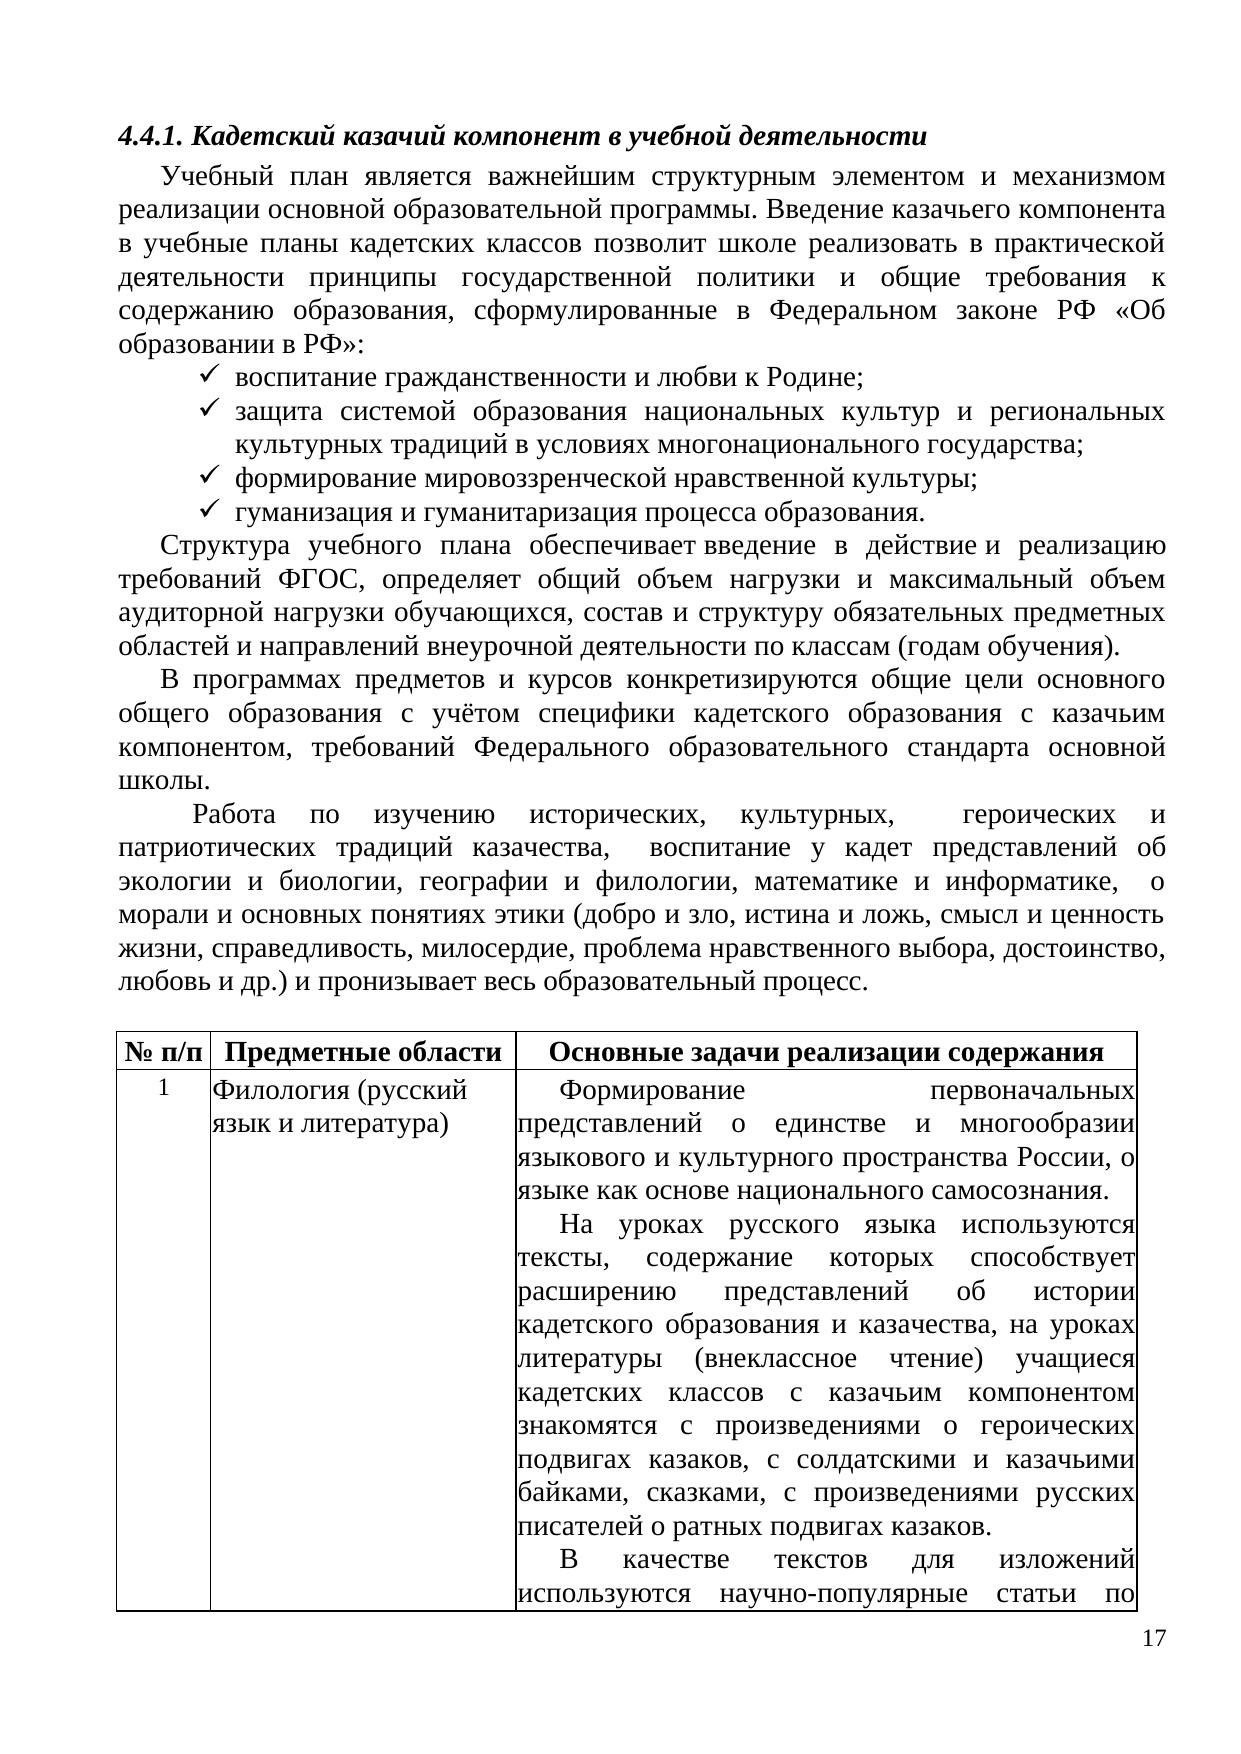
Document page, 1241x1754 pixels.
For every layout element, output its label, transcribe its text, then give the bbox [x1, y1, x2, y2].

list гуманизация и гуманитаризация процесса образования. [197, 494, 1167, 527]
subtitle 4.4.1. Кадетский казачий компонент в учебной деятельности [118, 118, 1167, 152]
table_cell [211, 1070, 515, 1610]
text Структура учебного плана обеспечивает введение в действие и реализацию требований ФГОС, определяет общий объем нагрузки и максимальный объем аудиторной нагрузки обучающихся, состав и структуру обязательных предметных областей и направлений внеурочной деятельности по классам (годам обучения). [118, 527, 1167, 662]
table_header № п/п [117, 1032, 210, 1069]
list защита системой образования национальных культур и региональных культурных традиций в условиях многонационального государства; [197, 393, 1167, 460]
text В программах предметов и курсов конкретизируются общие цели основного общего образования с учётом специфики кадетского образования с казачьим компонентом, требований Федерального образовательного стандарта основной школы. [118, 662, 1167, 796]
list воспитание гражданственности и любви к Родине; [197, 359, 1167, 393]
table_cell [517, 1070, 1136, 1610]
table_header Предметные области [211, 1032, 515, 1069]
table_header Основные задачи реализации содержания [517, 1032, 1136, 1069]
list формирование мировоззренческой нравственной культуры; [197, 460, 1167, 494]
text Работа по изучению исторических, культурных, героических и патриотических традиций казачества, воспитание у кадет представлений об экологии и биологии, географии и филологии, математике и информатике, о морали и основных понятиях этики (добро и зло, истина и ложь, смысл и ценность жизни, справедливость, милосердие, проблема нравственного выбора, достоинство, любовь и др.) и пронизывает весь образовательный процесс. [118, 796, 1167, 997]
table_cell 1 [117, 1070, 210, 1610]
text Учебный план является важнейшим структурным элементом и механизмом реализации основной образовательной программы. Введение казачьего компонента в учебные планы кадетских классов позволит школе реализовать в практической деятельности принципы государственной политики и общие требования к содержанию образования, сформулированные в Федеральном законе РФ «Об образовании в РФ»: [118, 158, 1167, 359]
